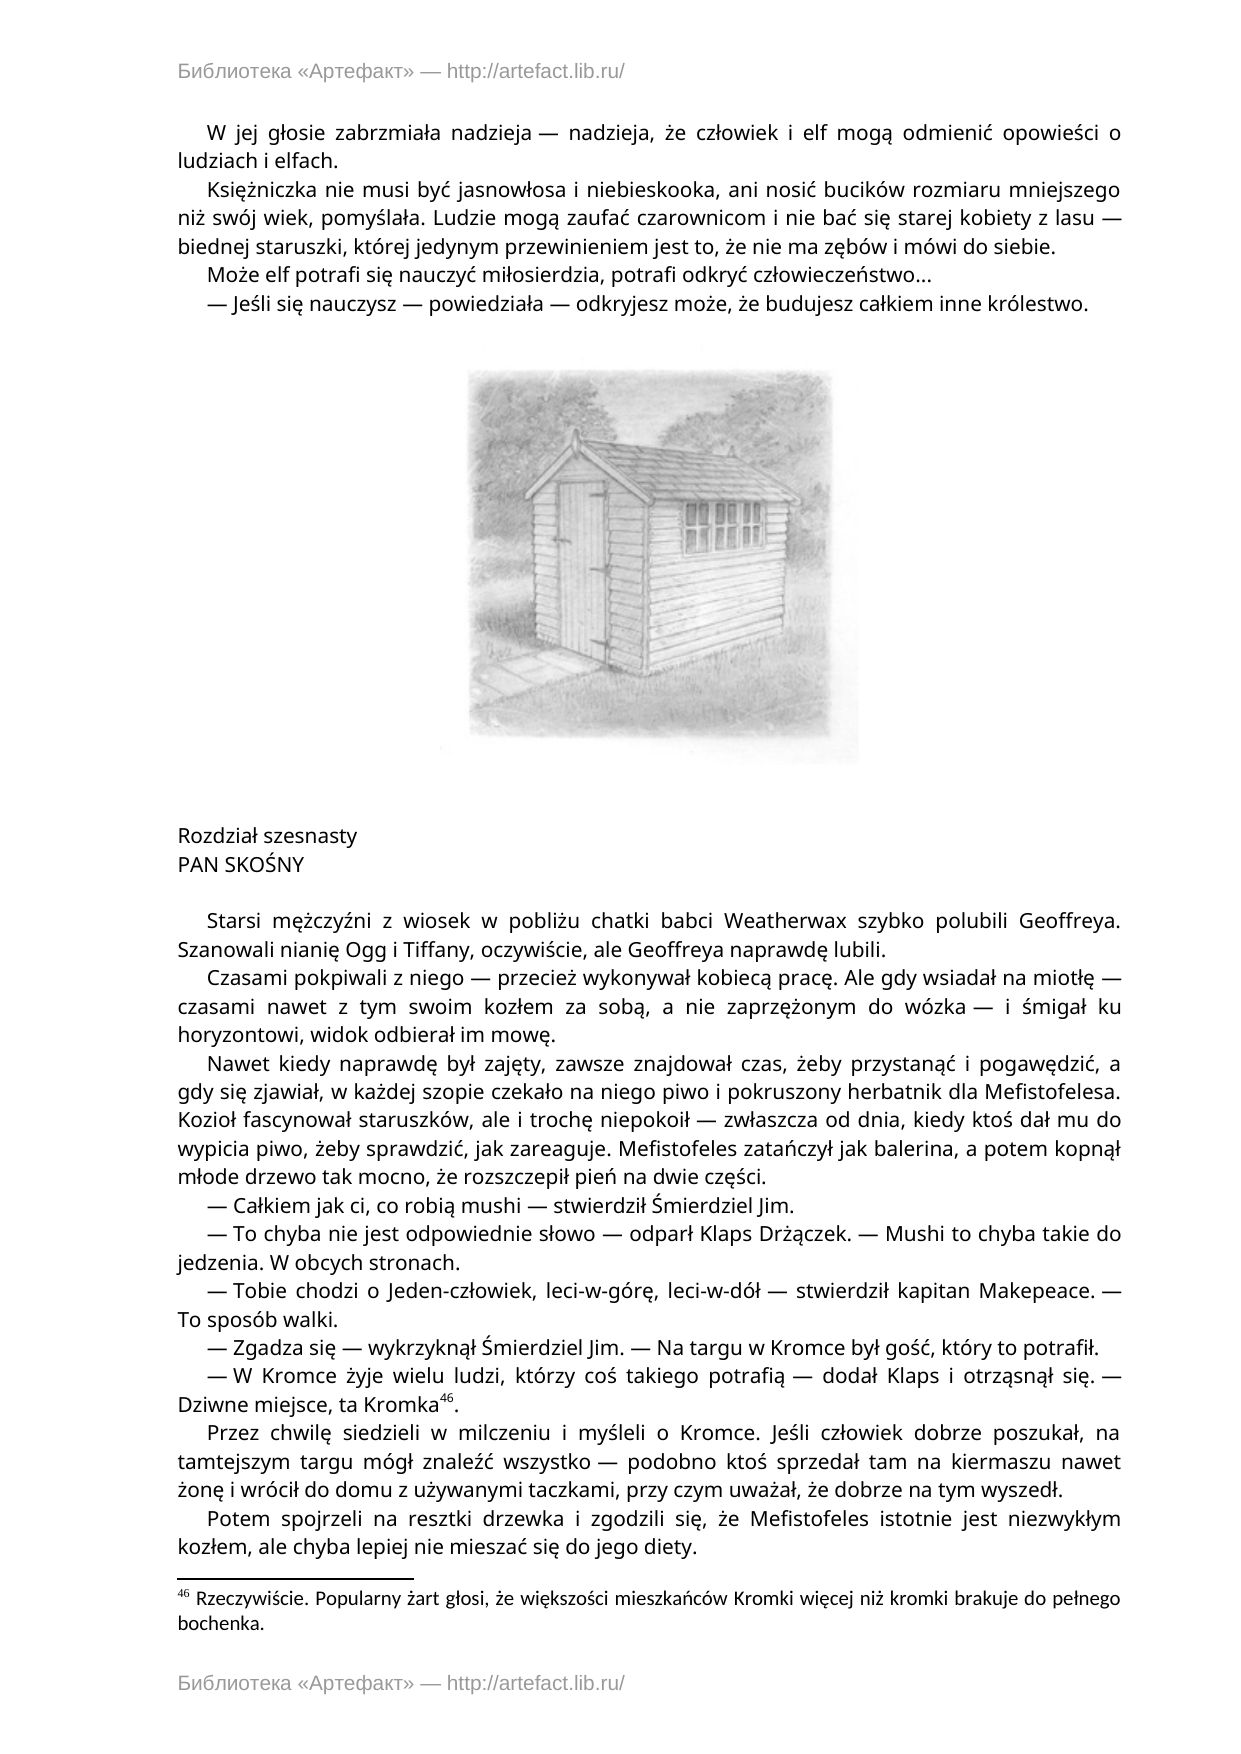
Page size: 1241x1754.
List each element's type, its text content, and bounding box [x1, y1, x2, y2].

picture [440, 345, 859, 765]
text — Jeśli się nauczysz — powiedziała — odkryjesz może, że budujesz całkiem inne królestwo. [177, 289, 1122, 317]
text Przez chwilę siedzieli w milczeniu i myśleli o Kromce. Jeśli człowiek dobrze poszukał, na tamtejszym targu mógł znaleźć wszystko — podobno ktoś sprzedał tam na kiermaszu nawet żonę i wrócił do domu z używanymi taczkami, przy czym uważał, że dobrze na tym wyszedł. [177, 1418, 1122, 1504]
text — Całkiem jak ci, co robią mushi — stwierdził Śmierdziel Jim. [177, 1191, 1122, 1219]
text Starsi mężczyźni z wiosek w pobliżu chatki babci Weatherwax szybko polubili Geoffreya. Szanowali nianię Ogg i Tiffany, oczywiście, ale Geoffreya naprawdę lubili. [177, 907, 1122, 963]
text PAN SKOŚNY [177, 850, 1122, 878]
text Czasami pokpiwali z niego — przecież wykonywał kobiecą pracę. Ale gdy wsiadał na miotłę — czasami nawet z tym swoim kozłem za sobą, a nie zaprzężonym do wózka — i śmigał ku horyzontowi, widok odbierał im mowę. [177, 963, 1122, 1049]
text Księżniczka nie musi być jasnowłosa i niebieskooka, ani nosić bucików rozmiaru mniejszego niż swój wiek, pomyślała. Ludzie mogą zaufać czarownicom i nie bać się starej kobiety z lasu — biednej staruszki, której jedynym przewinieniem jest to, że nie ma zębów i mówi do siebie. [177, 175, 1122, 260]
text — To chyba nie jest odpowiednie słowo — odparł Klaps Drżączek. — Mushi to chyba takie do jedzenia. W obcych stronach. [177, 1219, 1122, 1276]
text W jej głosie zabrzmiała nadzieja — nadzieja, że człowiek i elf mogą odmienić opowieści o ludziach i elfach. [177, 118, 1122, 175]
text Rozdział szesnasty [177, 821, 1122, 850]
text Może elf potrafi się nauczyć miłosierdzia, potrafi odkryć człowieczeństwo... [177, 260, 1122, 289]
text — Zgadza się — wykrzyknął Śmierdziel Jim. — Na targu w Kromce był gość, który to potrafił. [177, 1333, 1122, 1362]
text Potem spojrzeli na resztki drzewka i zgodzili się, że Mefistofeles istotnie jest niezwykłym kozłem, ale chyba lepiej nie mieszać się do jego diety. [177, 1504, 1122, 1561]
text — W Kromce żyje wielu ludzi, którzy coś takiego potrafią — dodał Klaps i otrząsnął się. — Dziwne miejsce, ta Kromka. [177, 1362, 1122, 1418]
text Nawet kiedy naprawdę był zajęty, zawsze znajdował czas, żeby przystanąć i pogawędzić, a gdy się zjawiał, w każdej szopie czekało na niego piwo i pokruszony herbatnik dla Mefistofelesa. Kozioł fascynował staruszków, ale i trochę niepokoił — zwłaszcza od dnia, kiedy ktoś dał mu do wypicia piwo, żeby sprawdzić, jak zareaguje. Mefistofeles zatańczył jak balerina, a potem kopnął młode drzewo tak mocno, że rozszczepił pień na dwie części. [177, 1049, 1122, 1191]
text — Tobie chodzi o Jeden-człowiek, leci-w-górę, leci-w-dół — stwierdził kapitan Makepeace. — To sposób walki. [177, 1276, 1122, 1333]
